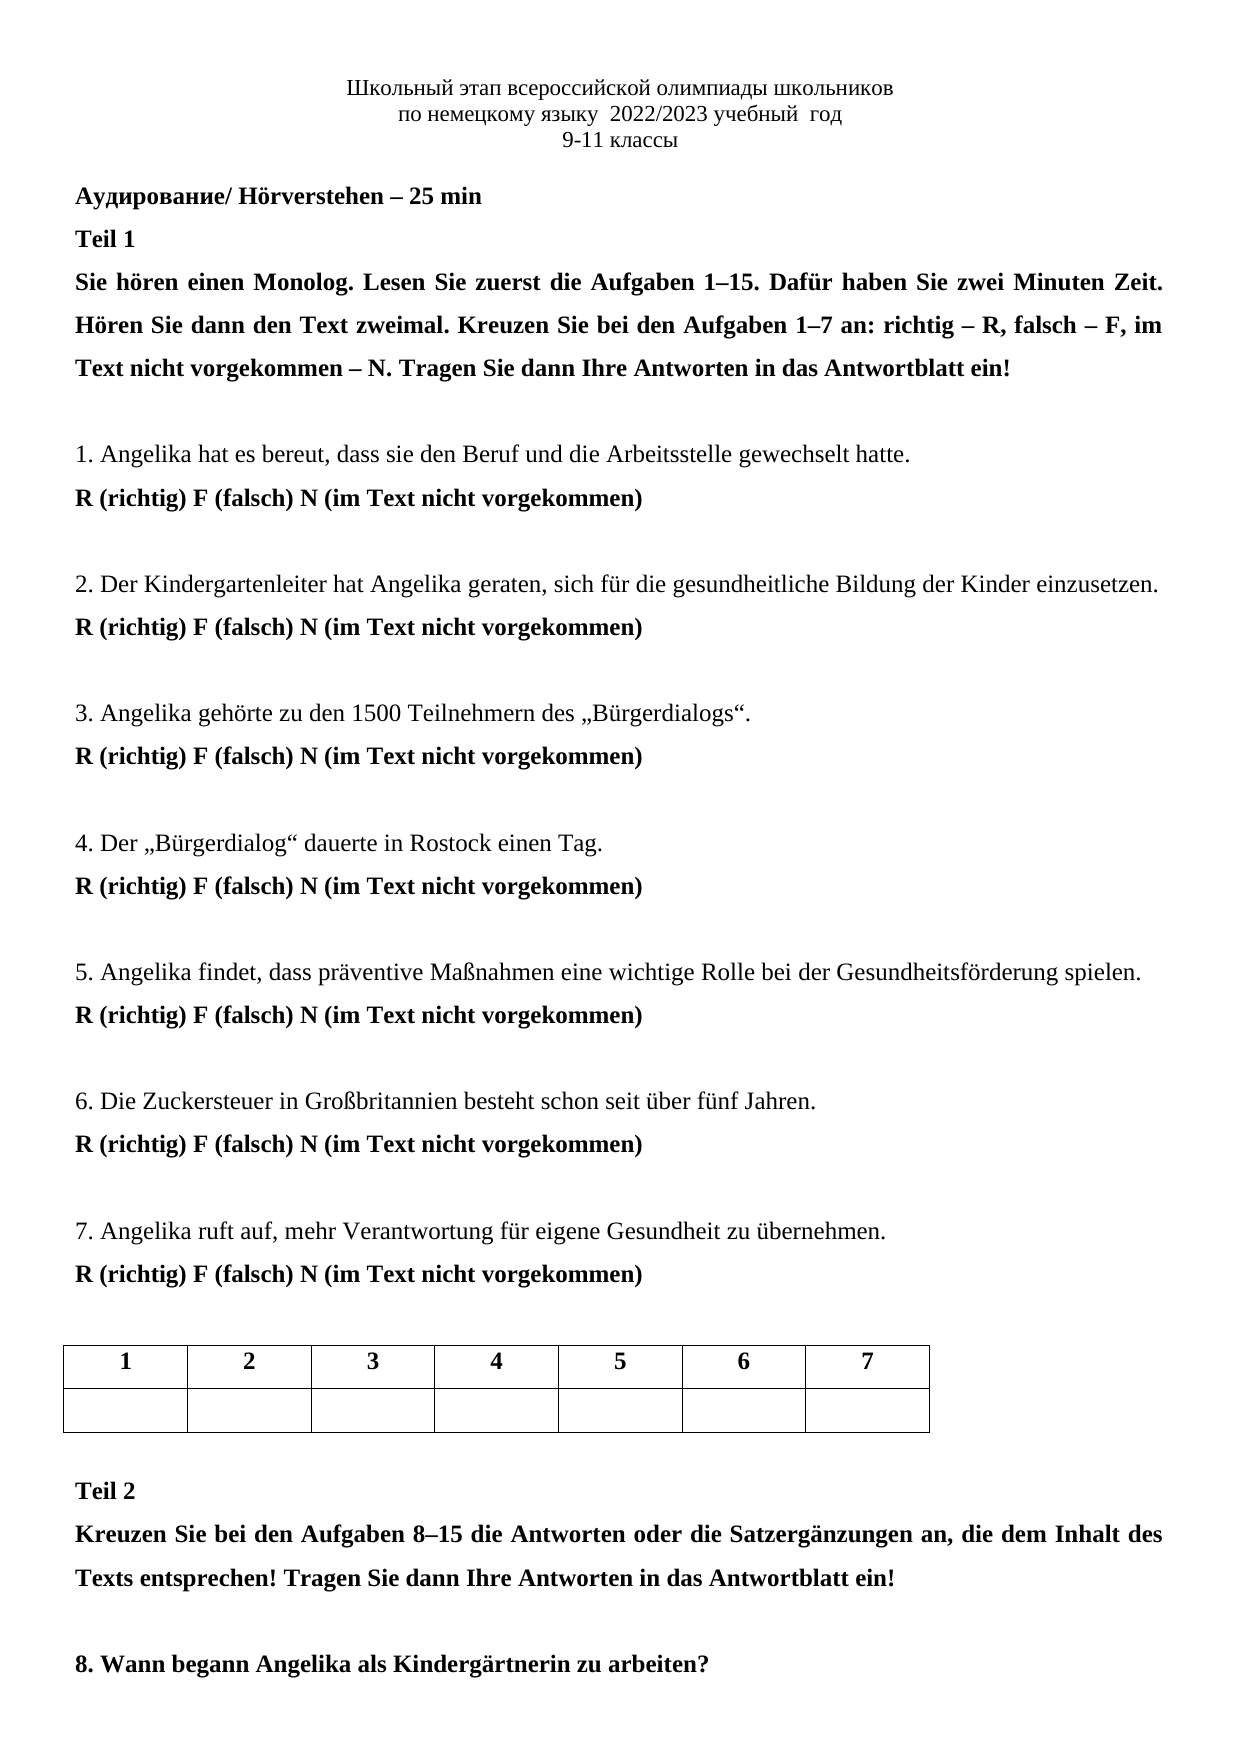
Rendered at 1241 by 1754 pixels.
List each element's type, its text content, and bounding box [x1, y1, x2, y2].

text 3. Angelika gehörte zu den 1500 Teilnehmern des „Bürgerdialogs“. [75, 698, 1165, 727]
text 6. Die Zuckersteuer in Großbritannien besteht schon seit über fünf Jahren. [75, 1086, 1165, 1115]
table_header 6 [683, 1346, 805, 1388]
table_header 4 [435, 1346, 558, 1388]
text R (richtig) F (falsch) N (im Text nicht vorgekommen) [75, 612, 1165, 641]
text Teil 1 [75, 224, 1165, 253]
table_cell [806, 1389, 929, 1432]
text 5. Angelika findet, dass präventive Maßnahmen eine wichtige Rolle bei der Gesundheitsförderung spielen. [75, 957, 1165, 986]
table_header 1 [64, 1346, 187, 1388]
text R (richtig) F (falsch) N (im Text nicht vorgekommen) [75, 1129, 1165, 1158]
table_header 2 [188, 1346, 311, 1388]
table_cell [312, 1389, 434, 1432]
table_cell [64, 1389, 187, 1432]
table_header 3 [312, 1346, 434, 1388]
text 7. Angelika ruft auf, mehr Verantwortung für eigene Gesundheit zu übernehmen. [75, 1216, 1165, 1244]
text 2. Der Kindergartenleiter hat Angelika geraten, sich für die gesundheitliche Bildung der Kinder einzusetzen. [75, 569, 1165, 598]
table_header 7 [806, 1346, 929, 1388]
table_header 5 [559, 1346, 682, 1388]
text R (richtig) F (falsch) N (im Text nicht vorgekommen) [75, 1259, 1165, 1288]
text R (richtig) F (falsch) N (im Text nicht vorgekommen) [75, 1000, 1165, 1029]
table_cell [435, 1389, 558, 1432]
text 8. Wann begann Angelika als Kindergärtnerin zu arbeiten? [75, 1649, 1165, 1678]
text R (richtig) F (falsch) N (im Text nicht vorgekommen) [75, 483, 1165, 511]
table_cell [188, 1389, 311, 1432]
table_cell [559, 1389, 682, 1432]
text Kreuzen Sie bei den Aufgaben 8–15 die Antworten oder die Satzergänzungen an, die dem Inhalt des Texts entsprechen! Tragen Sie dann Ihre Antworten in das Antwortblatt ein! [75, 1519, 1165, 1591]
text R (richtig) F (falsch) N (im Text nicht vorgekommen) [75, 741, 1165, 770]
text R (richtig) F (falsch) N (im Text nicht vorgekommen) [75, 871, 1165, 899]
text 1. Angelika hat es bereut, dass sie den Beruf und die Arbeitsstelle gewechselt hatte. [75, 439, 1165, 468]
text Teil 2 [75, 1476, 1165, 1505]
text Sie hören einen Monolog. Lesen Sie zuerst die Aufgaben 1–15. Dafür haben Sie zwei Minuten Zeit. Hören Sie dann den Text zweimal. Kreuzen Sie bei den Aufgaben 1–7 an: richtig – R, falsch – F, im Text nicht vorgekommen – N. Tragen Sie dann Ihre Antworten in das Antwortblatt ein! [75, 267, 1165, 382]
subtitle Аудирование/ Hörverstehen – 25 min [75, 181, 1165, 209]
text 4. Der „Bürgerdialog“ dauerte in Rostock einen Tag. [75, 828, 1165, 856]
table_cell [683, 1389, 805, 1432]
